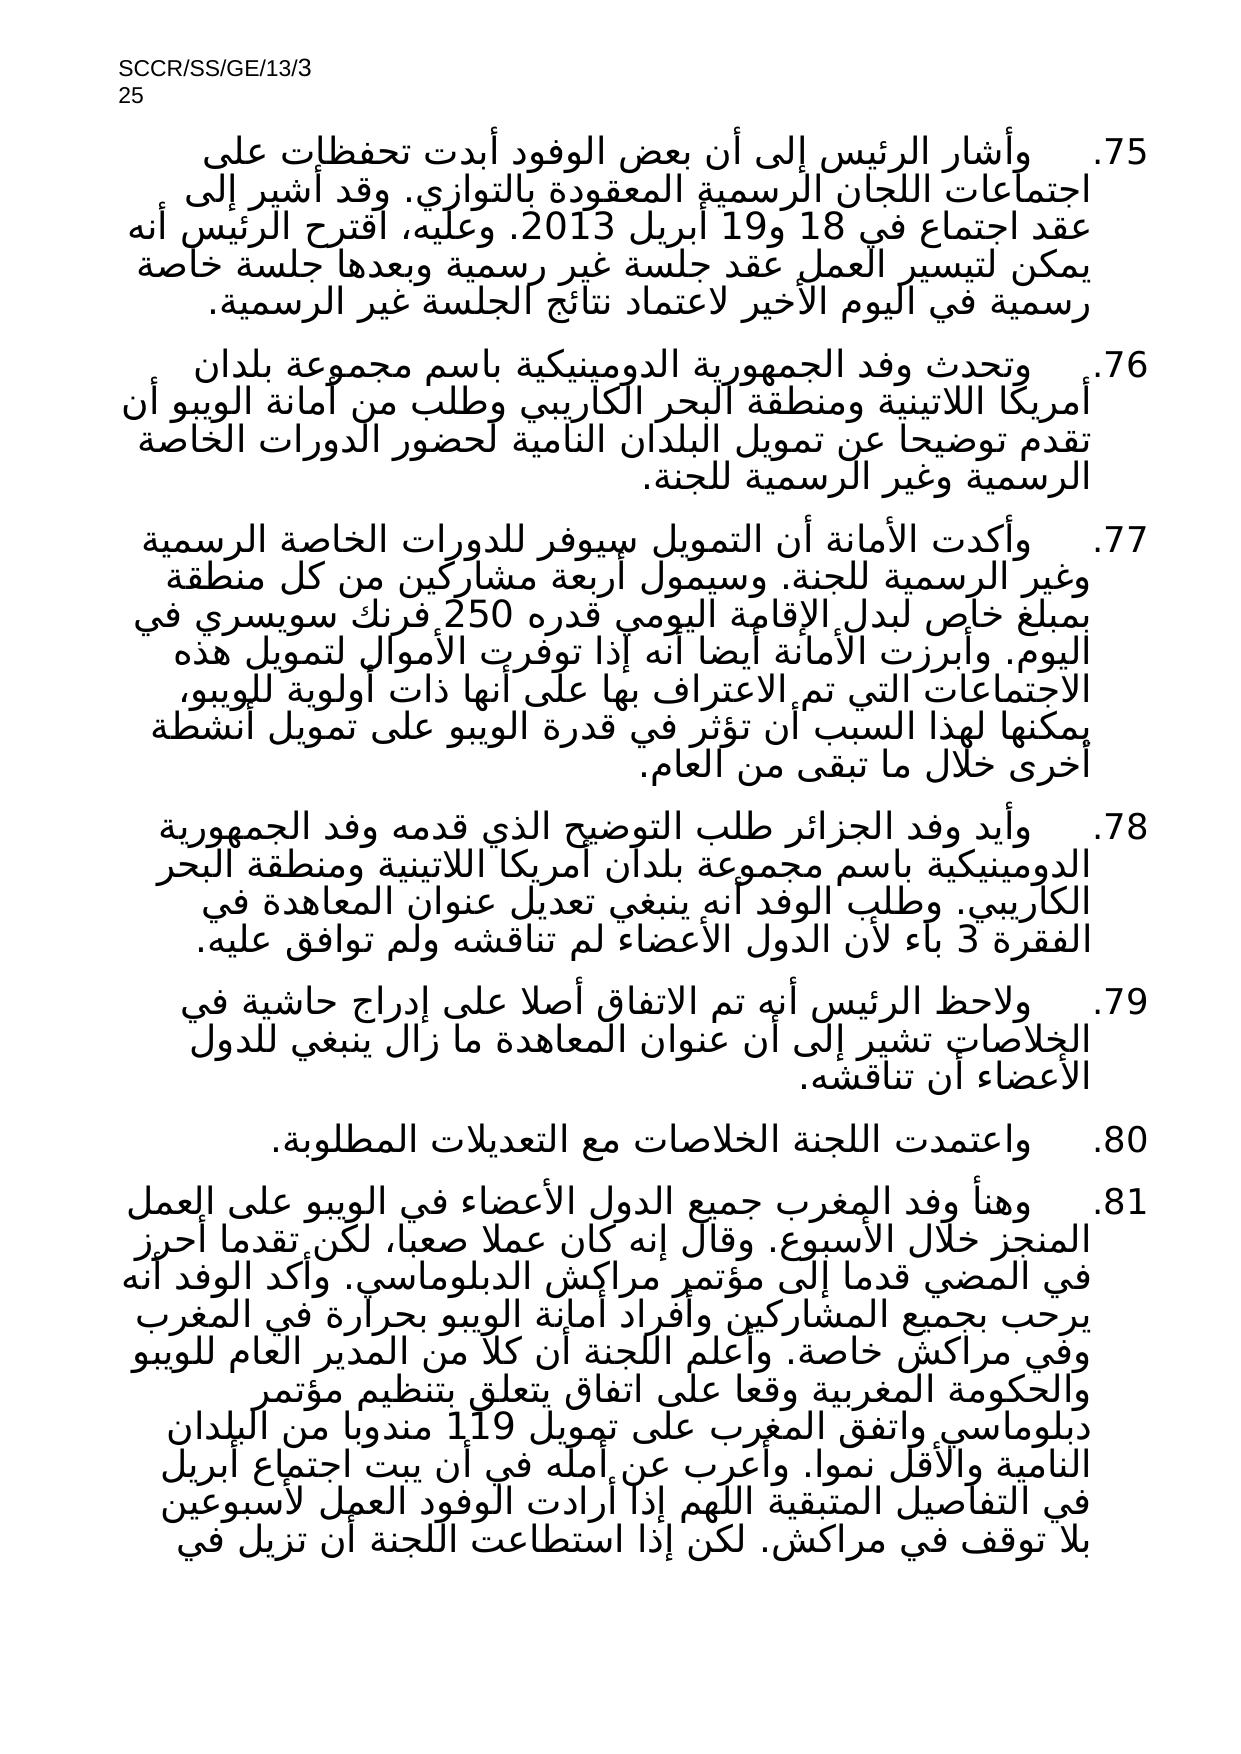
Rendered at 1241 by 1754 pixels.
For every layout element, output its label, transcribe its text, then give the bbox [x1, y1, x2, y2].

list واعتمدت اللجنة الخلاصات مع التعديلات المطلوبة. [118, 1122, 1092, 1159]
list وأيد وفد الجزائر طلب التوضيح الذي قدمه وفد الجمهورية الدومينيكية باسم مجموعة بلدان أمريكا اللاتينية ومنطقة البحر الكاريبي. وطلب الوفد أنه ينبغي تعديل عنوان المعاهدة في الفقرة 3 باء لأن الدول الأعضاء لم تناقشه ولم توافق عليه. [118, 809, 1092, 959]
list وأشار الرئيس إلى أن بعض الوفود أبدت تحفظات على اجتماعات اللجان الرسمية المعقودة بالتوازي. وقد أشير إلى عقد اجتماع في 18 و19 أبريل 2013. وعليه، اقترح الرئيس أنه يمكن لتيسير العمل عقد جلسة غير رسمية وبعدها جلسة خاصة رسمية في اليوم الأخير لاعتماد نتائج الجلسة غير الرسمية. [118, 134, 1092, 322]
list وأكدت الأمانة أن التمويل سيوفر للدورات الخاصة الرسمية وغير الرسمية للجنة. وسيمول أربعة مشاركين من كل منطقة بمبلغ خاص لبدل الإقامة اليومي قدره 250 فرنك سويسري في اليوم. وأبرزت الأمانة أيضا أنه إذا توفرت الأموال لتمويل هذه الاجتماعات التي تم الاعتراف بها على أنها ذات أولوية للويبو، يمكنها لهذا السبب أن تؤثر في قدرة الويبو على تمويل أنشطة أخرى خلال ما تبقى من العام. [118, 522, 1092, 784]
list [118, 1184, 1092, 1559]
list وتحدث وفد الجمهورية الدومينيكية باسم مجموعة بلدان أمريكا اللاتينية ومنطقة البحر الكاريبي وطلب من أمانة الويبو أن تقدم توضيحا عن تمويل البلدان النامية لحضور الدورات الخاصة الرسمية وغير الرسمية للجنة. [118, 347, 1092, 497]
list ولاحظ الرئيس أنه تم الاتفاق أصلا على إدراج حاشية في الخلاصات تشير إلى أن عنوان المعاهدة ما زال ينبغي للدول الأعضاء أن تناقشه. [118, 984, 1092, 1097]
